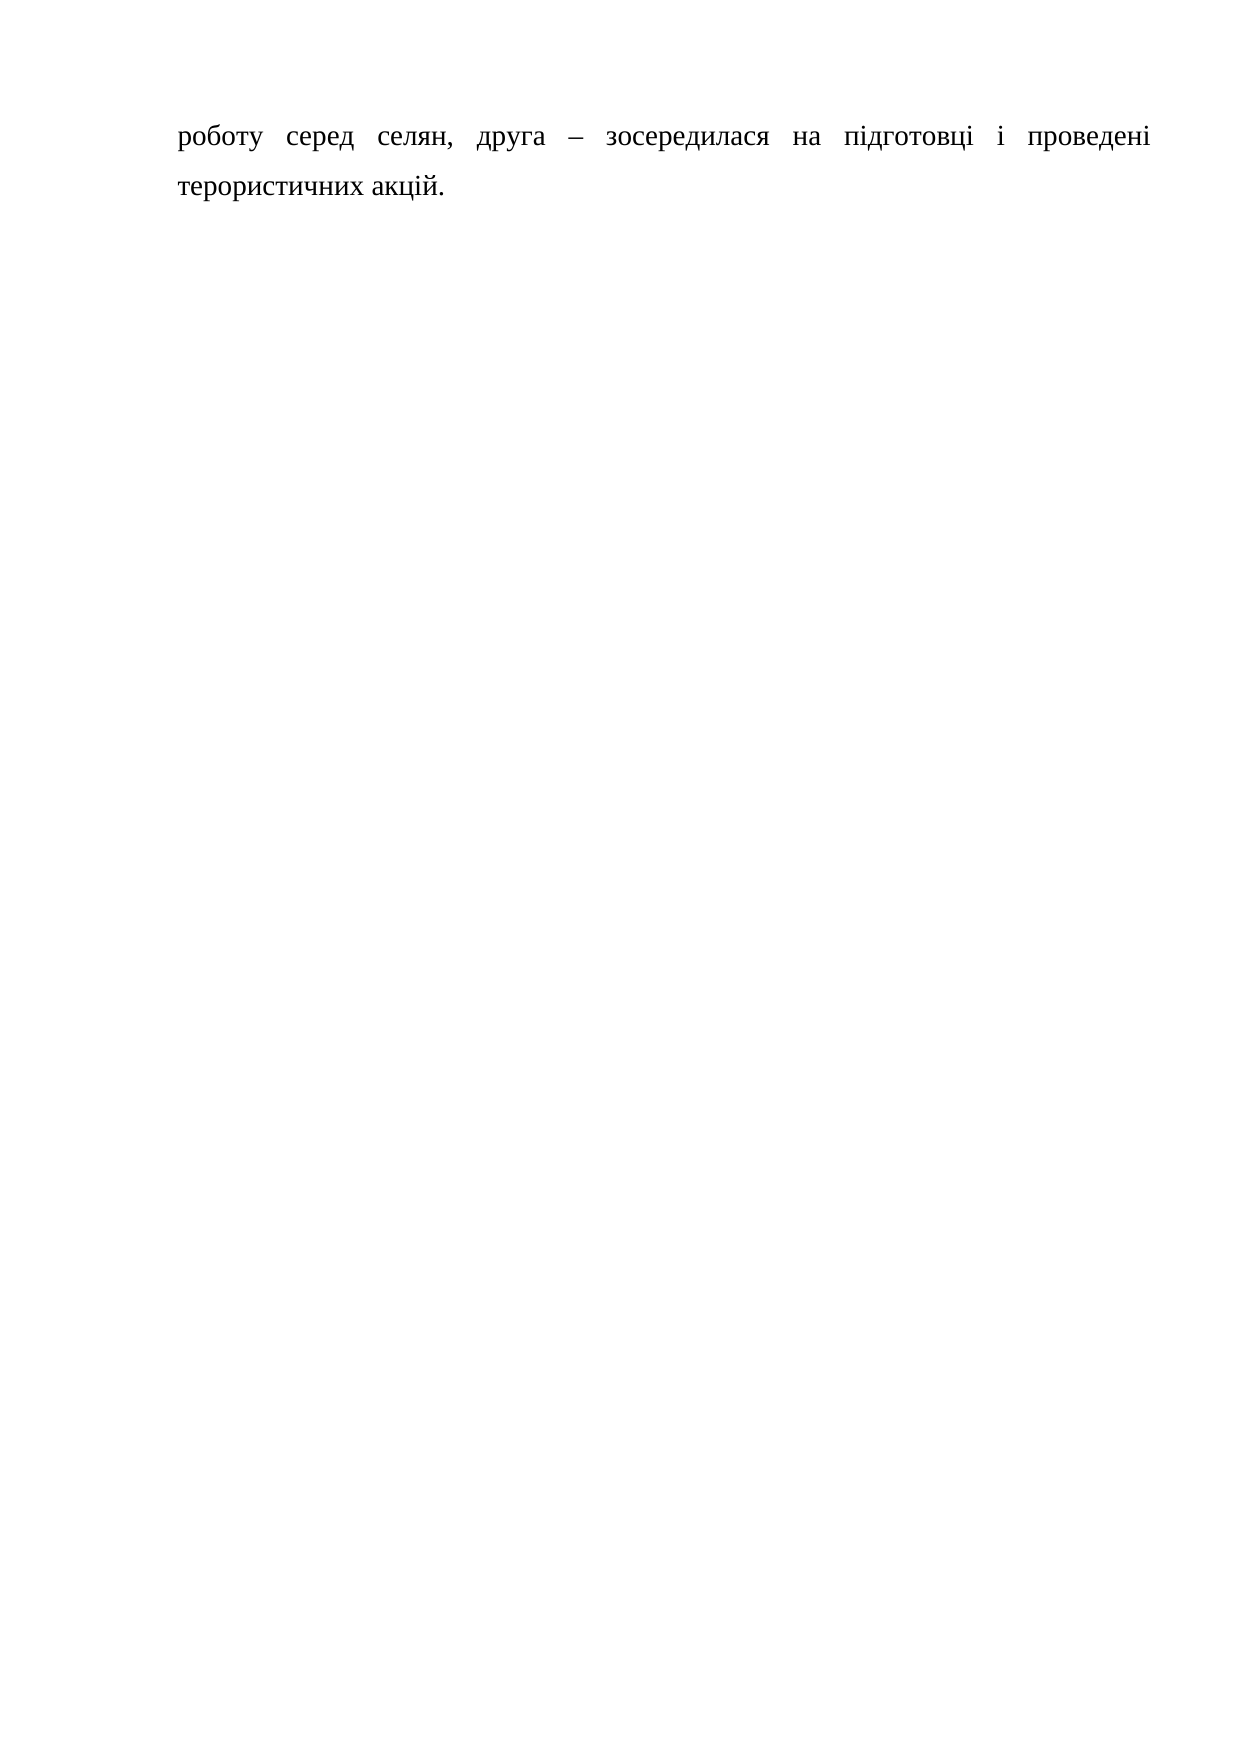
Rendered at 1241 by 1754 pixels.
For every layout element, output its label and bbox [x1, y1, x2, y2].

text [177, 118, 1152, 202]
